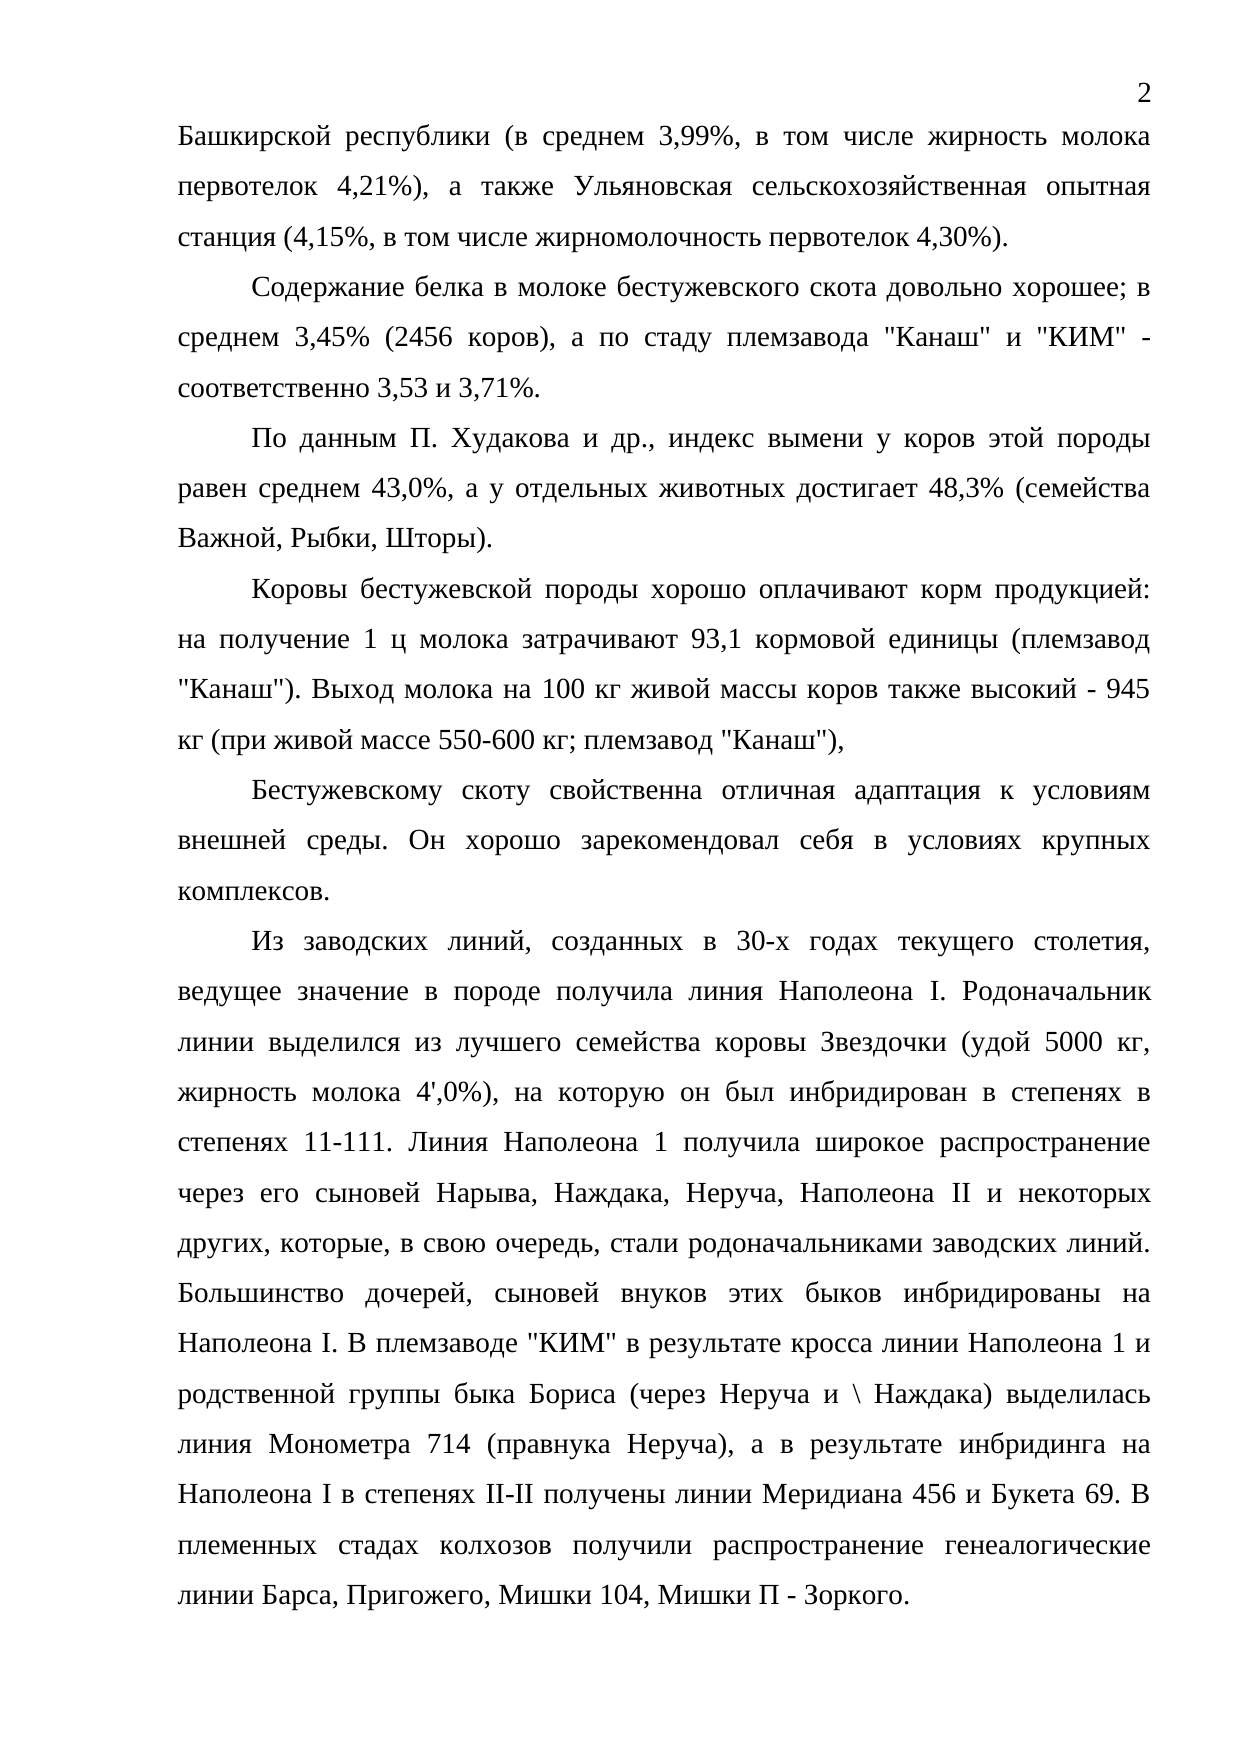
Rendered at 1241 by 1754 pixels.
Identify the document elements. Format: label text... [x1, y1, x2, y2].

text Из заводских линий, созданных в 30-х годах текущего столетия, ведущее значение в породе получила линия Наполеона I. Родоначальник линии выделился из лучшего семейства коровы Звездочки (удой 5000 кг, жирность молока 4',0%), на которую он был инбридирован в степенях в степенях 11-111. Линия Наполеона 1 получила широкое распространение через его сыновей Нарыва, Наждака, Неруча, Наполеона II и некоторых других, которые, в свою очередь, стали родоначальниками заводских линий. Большинство дочерей, сыновей внуков этих быков инбридированы на Наполеона I. В племзаводе "КИМ" в результате кросса линии Наполеона 1 и родственной группы быка Бориса (через Неруча и \ Наждака) выделилась линия Монометра 714 (правнука Неруча), а в результате инбридинга на Наполеона I в степенях II-II получены линии Меридиана 456 и Букета 69. В племенных стадах колхозов получили распространение генеалогические линии Барса, Пригожего, Мишки 104, Мишки П - Зоркого. [177, 923, 1152, 1611]
text Содержание белка в молоке бестужевского скота довольно хорошее; в среднем 3,45% (2456 коров), а по стаду племзавода "Канаш" и "КИМ" - соответственно 3,53 и 3,71%. [177, 269, 1152, 403]
text Бестужевскому скоту свойственна отличная адаптация к условиям внешней среды. Он хорошо зарекомендовал себя в условиях крупных комплексов. [177, 772, 1152, 906]
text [177, 118, 1152, 252]
text По данным П. Худакова и др., индекс вымени у коров этой породы равен среднем 43,0%, а у отдельных животных достигает 48,3% (семейства Важной, Рыбки, Шторы). [177, 420, 1152, 554]
text Коровы бестужевской породы хорошо оплачивают корм продукцией: на получение 1 ц молока затрачивают 93,1 кормовой единицы (племзавод "Канаш"). Выход молока на 100 кг живой массы коров также высокий - 945 кг (при живой массе 550-600 кг; племзавод "Канаш"), [177, 571, 1152, 755]
